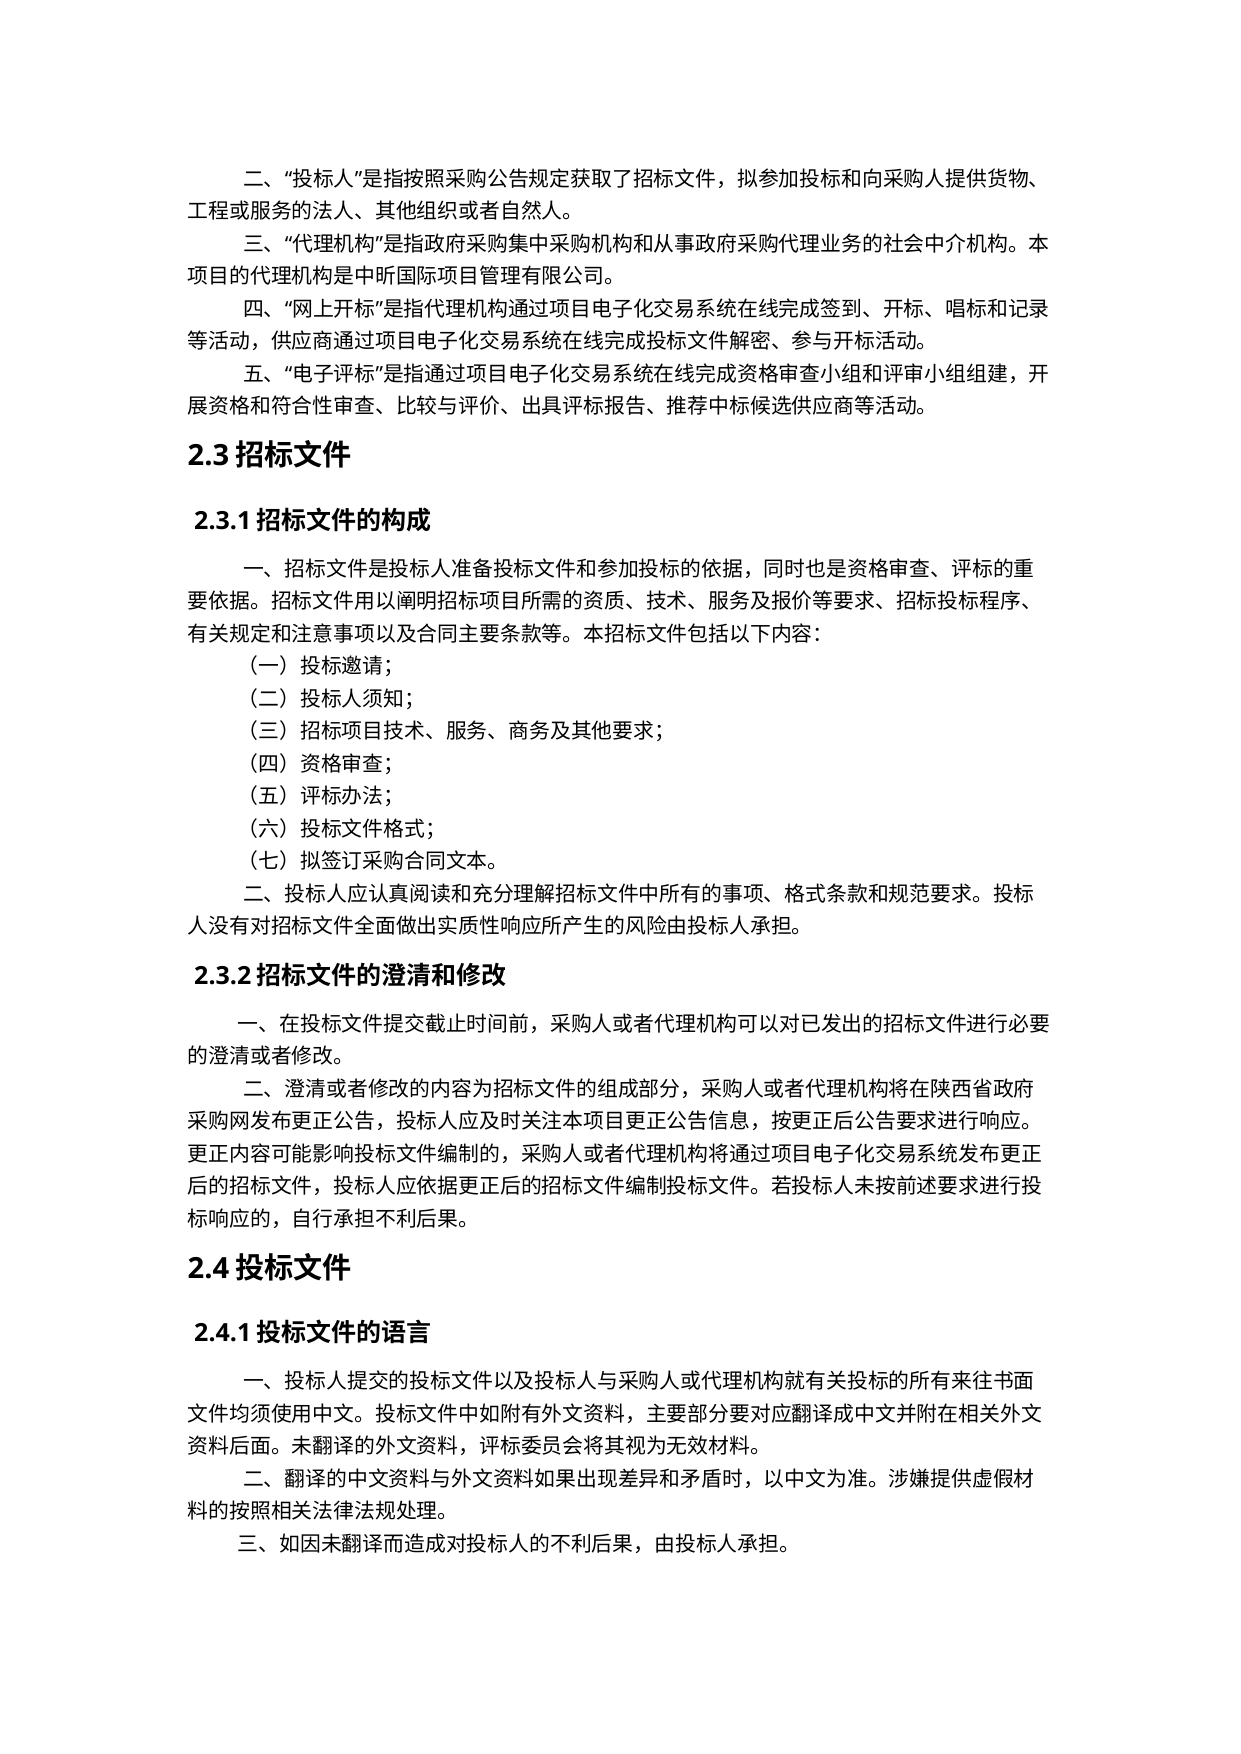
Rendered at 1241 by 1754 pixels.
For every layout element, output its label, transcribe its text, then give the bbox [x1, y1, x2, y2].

text （四）资格审查； [187, 747, 1053, 779]
text 2.3.2招标文件的澄清和修改 [187, 942, 1053, 1007]
text （三）招标项目技术、服务、商务及其他要求； [187, 714, 1053, 747]
text 三、如因未翻译而造成对投标人的不利后果，由投标人承担。 [187, 1527, 1053, 1559]
text （五）评标办法； [187, 779, 1053, 812]
text 一、投标人提交的投标文件以及投标人与采购人或代理机构就有关投标的所有来往书面文件均须使用中文。投标文件中如附有外文资料，主要部分要对应翻译成中文并附在相关外文资料后面。未翻译的外文资料，评标委员会将其视为无效材料。 [187, 1364, 1053, 1462]
text 2.3招标文件 [187, 422, 1053, 487]
text 一、在投标文件提交截止时间前，采购人或者代理机构可以对已发出的招标文件进行必要的澄清或者修改。 [187, 1007, 1053, 1072]
text （一）投标邀请； [187, 649, 1053, 682]
text 二、翻译的中文资料与外文资料如果出现差异和矛盾时，以中文为准。涉嫌提供虚假材料的按照相关法律法规处理。 [187, 1462, 1053, 1527]
text 四、“网上开标”是指代理机构通过项目电子化交易系统在线完成签到、开标、唱标和记录等活动，供应商通过项目电子化交易系统在线完成投标文件解密、参与开标活动。 [187, 292, 1053, 357]
text 五、“电子评标”是指通过项目电子化交易系统在线完成资格审查小组和评审小组组建，开展资格和符合性审查、比较与评价、出具评标报告、推荐中标候选供应商等活动。 [187, 357, 1053, 422]
text 二、投标人应认真阅读和充分理解招标文件中所有的事项、格式条款和规范要求。投标人没有对招标文件全面做出实质性响应所产生的风险由投标人承担。 [187, 877, 1053, 942]
text （二）投标人须知； [187, 682, 1053, 714]
text 2.4.1投标文件的语言 [187, 1299, 1053, 1364]
text （六）投标文件格式； [187, 812, 1053, 844]
text 三、“代理机构”是指政府采购集中采购机构和从事政府采购代理业务的社会中介机构。本项目的代理机构是中昕国际项目管理有限公司。 [187, 227, 1053, 292]
text 二、“投标人”是指按照采购公告规定获取了招标文件，拟参加投标和向采购人提供货物、工程或服务的法人、其他组织或者自然人。 [187, 162, 1053, 227]
text （七）拟签订采购合同文本。 [187, 844, 1053, 877]
text 二、澄清或者修改的内容为招标文件的组成部分，采购人或者代理机构将在陕西省政府采购网发布更正公告，投标人应及时关注本项目更正公告信息，按更正后公告要求进行响应。更正内容可能影响投标文件编制的，采购人或者代理机构将通过项目电子化交易系统发布更正后的招标文件，投标人应依据更正后的招标文件编制投标文件。若投标人未按前述要求进行投标响应的，自行承担不利后果。 [187, 1072, 1053, 1234]
text 一、招标文件是投标人准备投标文件和参加投标的依据，同时也是资格审查、评标的重要依据。招标文件用以阐明招标项目所需的资质、技术、服务及报价等要求、招标投标程序、有关规定和注意事项以及合同主要条款等。本招标文件包括以下内容： [187, 552, 1053, 649]
text 2.3.1招标文件的构成 [187, 487, 1053, 552]
text 2.4投标文件 [187, 1234, 1053, 1299]
